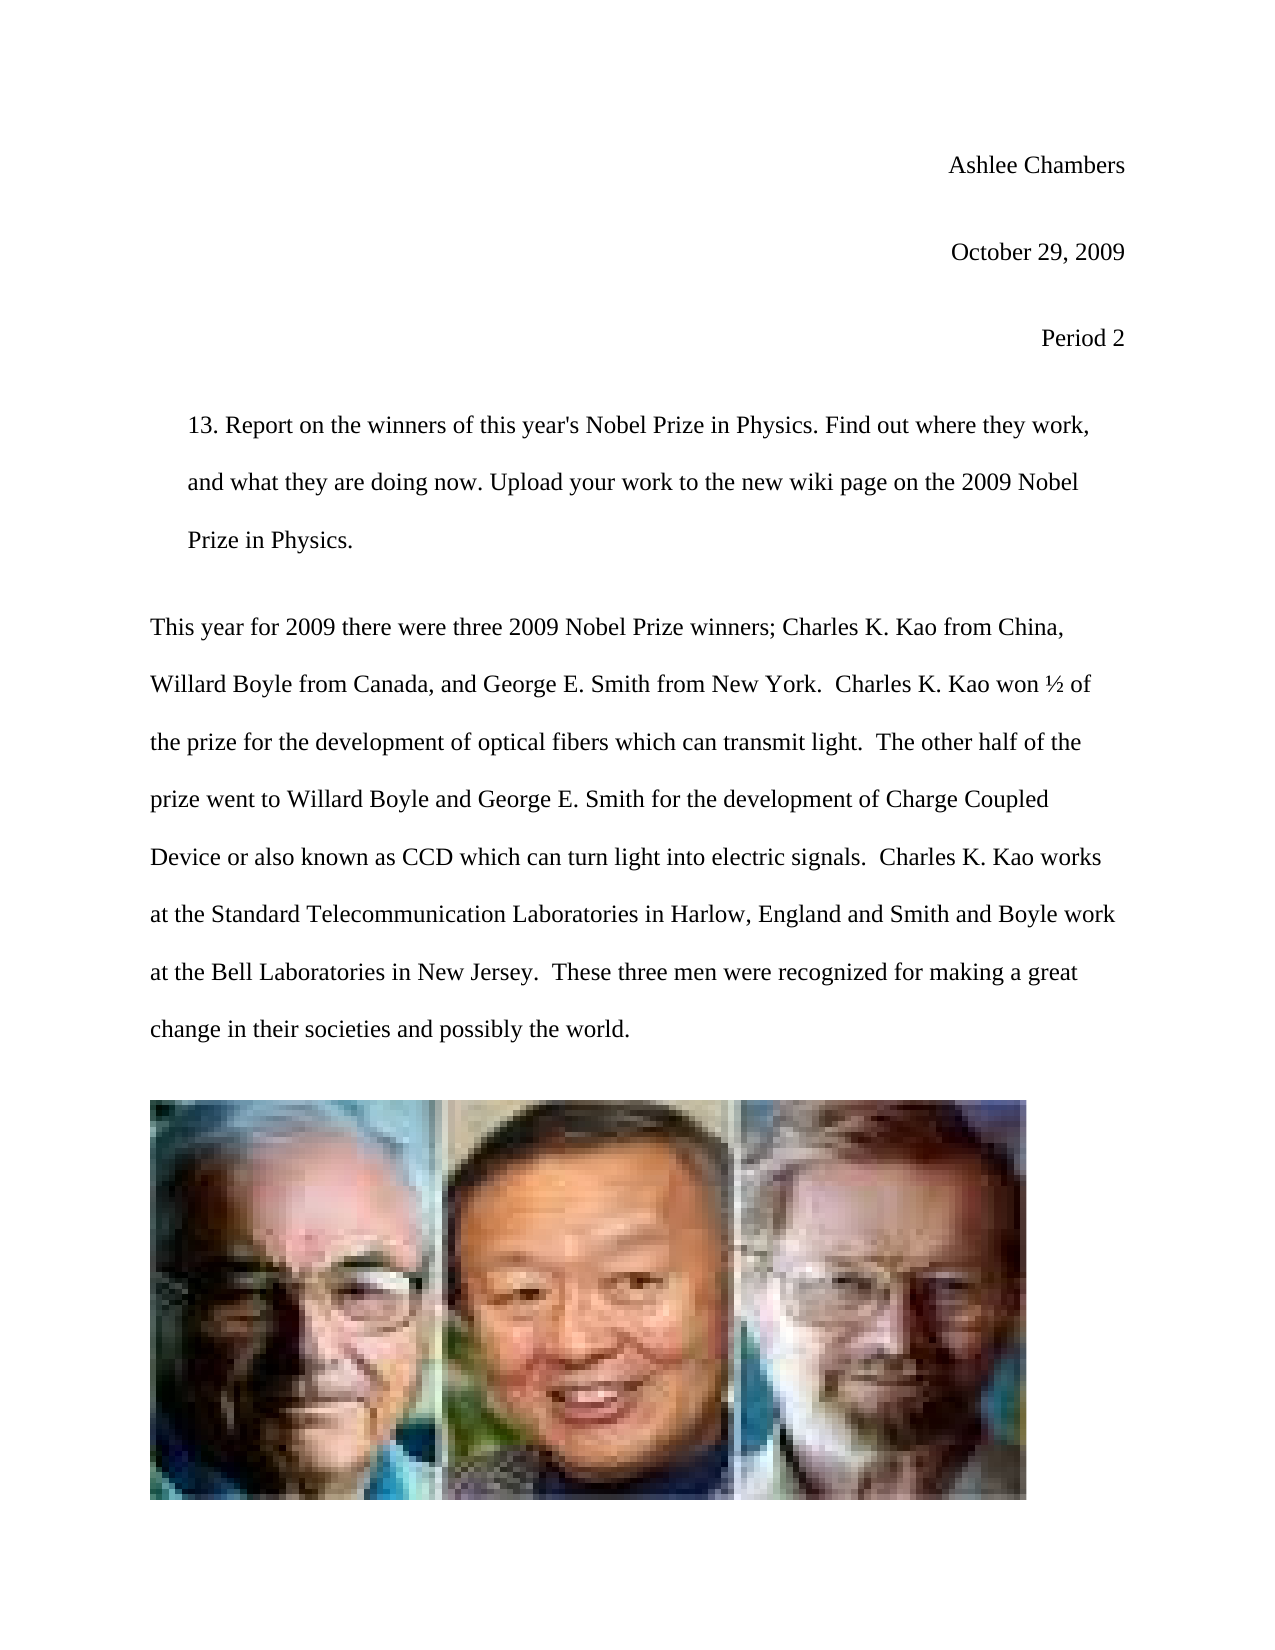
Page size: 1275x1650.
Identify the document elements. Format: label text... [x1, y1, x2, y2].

text October 29, 2009 [187, 237, 1125, 265]
text Ashlee Chambers [187, 150, 1125, 179]
text This year for 2009 there were three 2009 Nobel Prize winners; Charles K. Kao from China, Willard Boyle from Canada, and George E. Smith from New York. Charles K. Kao won ½ of the prize for the development of optical fibers which can transmit light. The other half of the prize went to Willard Boyle and George E. Smith for the development of Charge Coupled Device or also known as CCD which can turn light into electric signals. Charles K. Kao works at the Standard Telecommunication Laboratories in Harlow, England and Smith and Boyle work at the Bell Laboratories in New Jersey. These three men were recognized for making a great change in their societies and possibly the world. [150, 612, 1125, 1043]
picture [150, 1100, 1027, 1500]
text Period 2 [187, 323, 1125, 352]
text 13. Report on the winners of this year's Nobel Prize in Physics. Find out where they work, and what they are doing now. Upload your work to the new wiki page on the 2009 Nobel Prize in Physics. [187, 410, 1125, 554]
